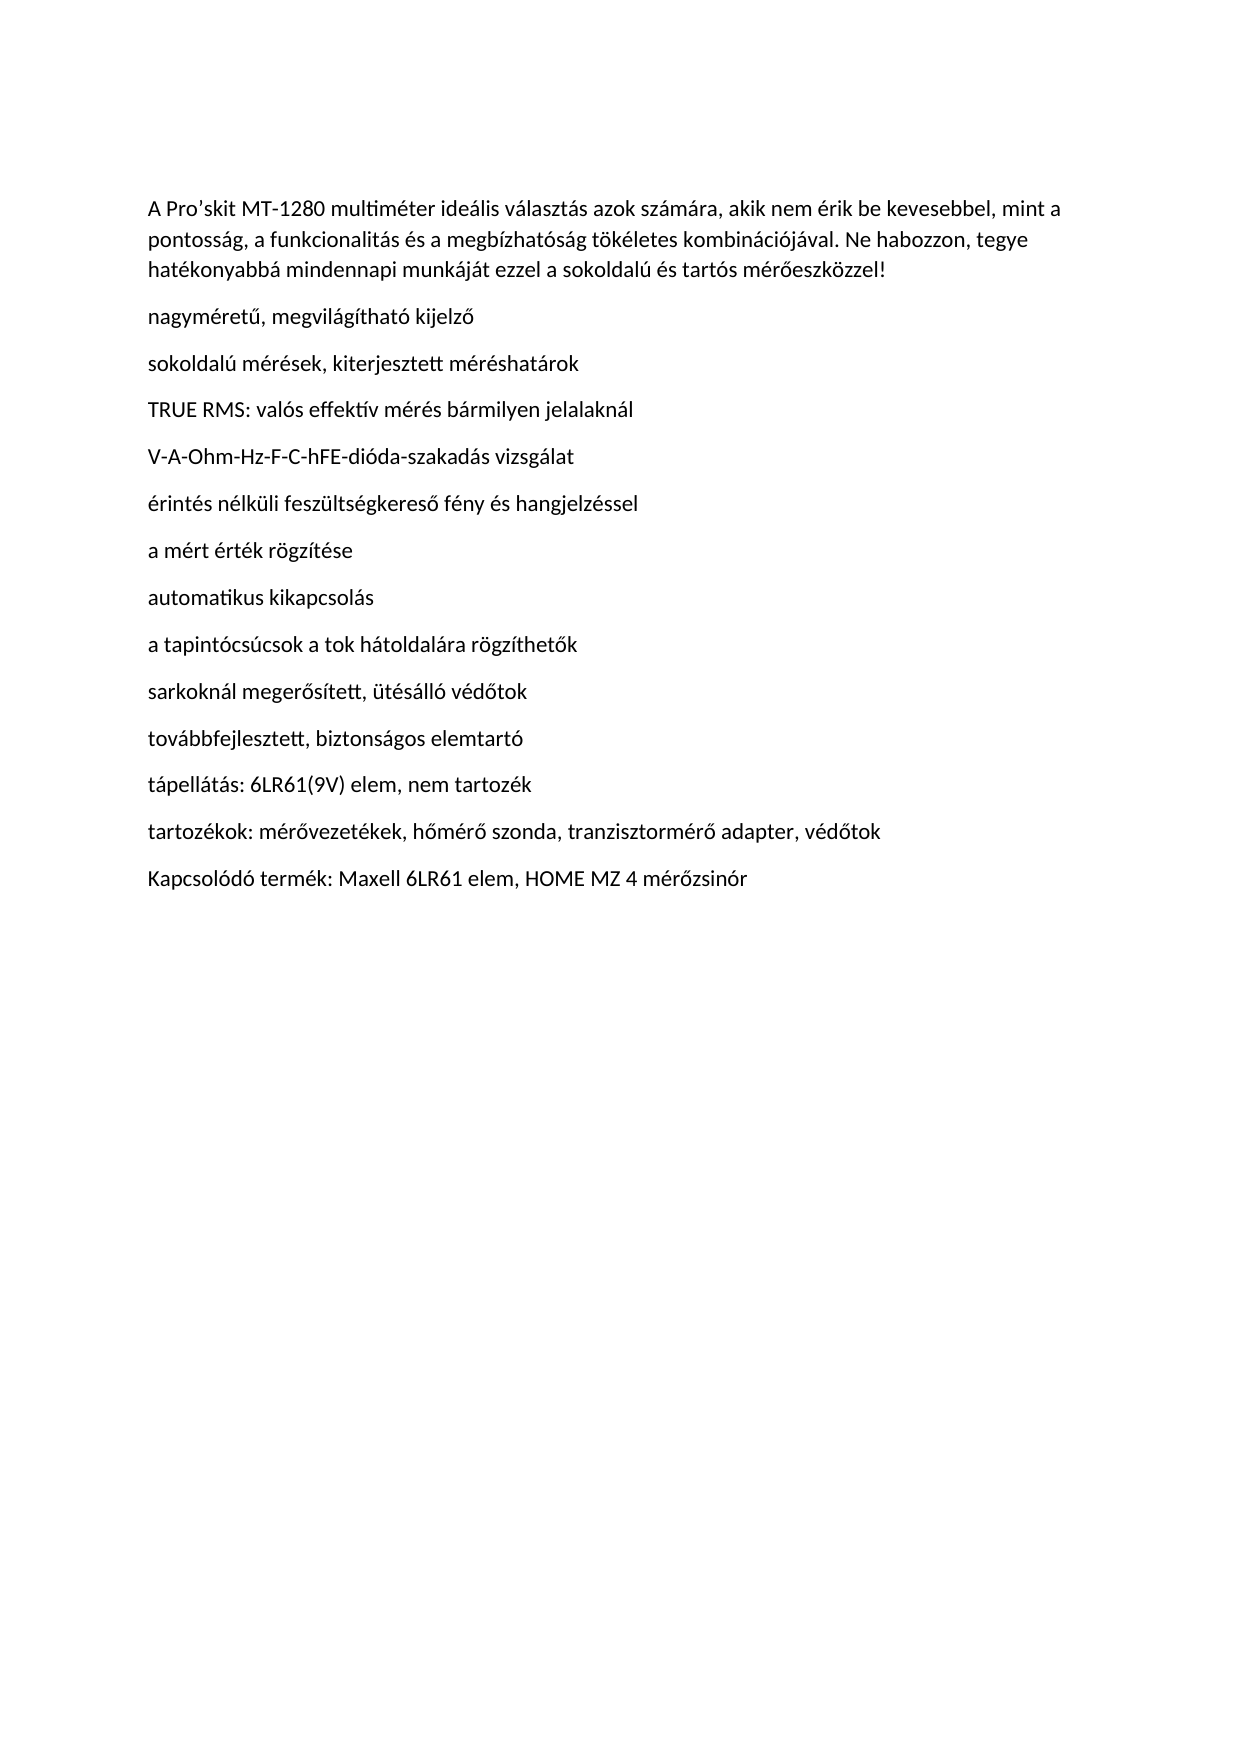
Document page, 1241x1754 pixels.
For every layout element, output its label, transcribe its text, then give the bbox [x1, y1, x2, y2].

text sarkoknál megerősített, ütésálló védőtok [148, 677, 1093, 705]
text nagyméretű, megvilágítható kijelző [148, 302, 1093, 330]
text tartozékok: mérővezetékek, hőmérő szonda, tranzisztormérő adapter, védőtok [148, 817, 1093, 845]
text a mért érték rögzítése [148, 536, 1093, 564]
text tápellátás: 6LR61(9V) elem, nem tartozék [148, 771, 1093, 798]
text sokoldalú mérések, kiterjesztett méréshatárok [148, 349, 1093, 377]
text TRUE RMS: valós effektív mérés bármilyen jelalaknál [148, 396, 1093, 423]
text V-A-Ohm-Hz-F-C-hFE-dióda-szakadás vizsgálat [148, 442, 1093, 470]
text Kapcsolódó termék: Maxell 6LR61 elem, HOME MZ 4 mérőzsinór [148, 864, 1093, 892]
text a tapintócsúcsok a tok hátoldalára rögzíthetők [148, 630, 1093, 658]
text automatikus kikapcsolás [148, 583, 1093, 611]
text érintés nélküli feszültségkereső fény és hangjelzéssel [148, 489, 1093, 517]
text A Pro’skit MT-1280 multiméter ideális választás azok számára, akik nem érik be kevesebbel, mint a pontosság, a funkcionalitás és a megbízhatóság tökéletes kombinációjával. Ne habozzon, tegye hatékonyabbá mindennapi munkáját ezzel a sokoldalú és tartós mérőeszközzel! [148, 194, 1093, 283]
text továbbfejlesztett, biztonságos elemtartó [148, 724, 1093, 752]
